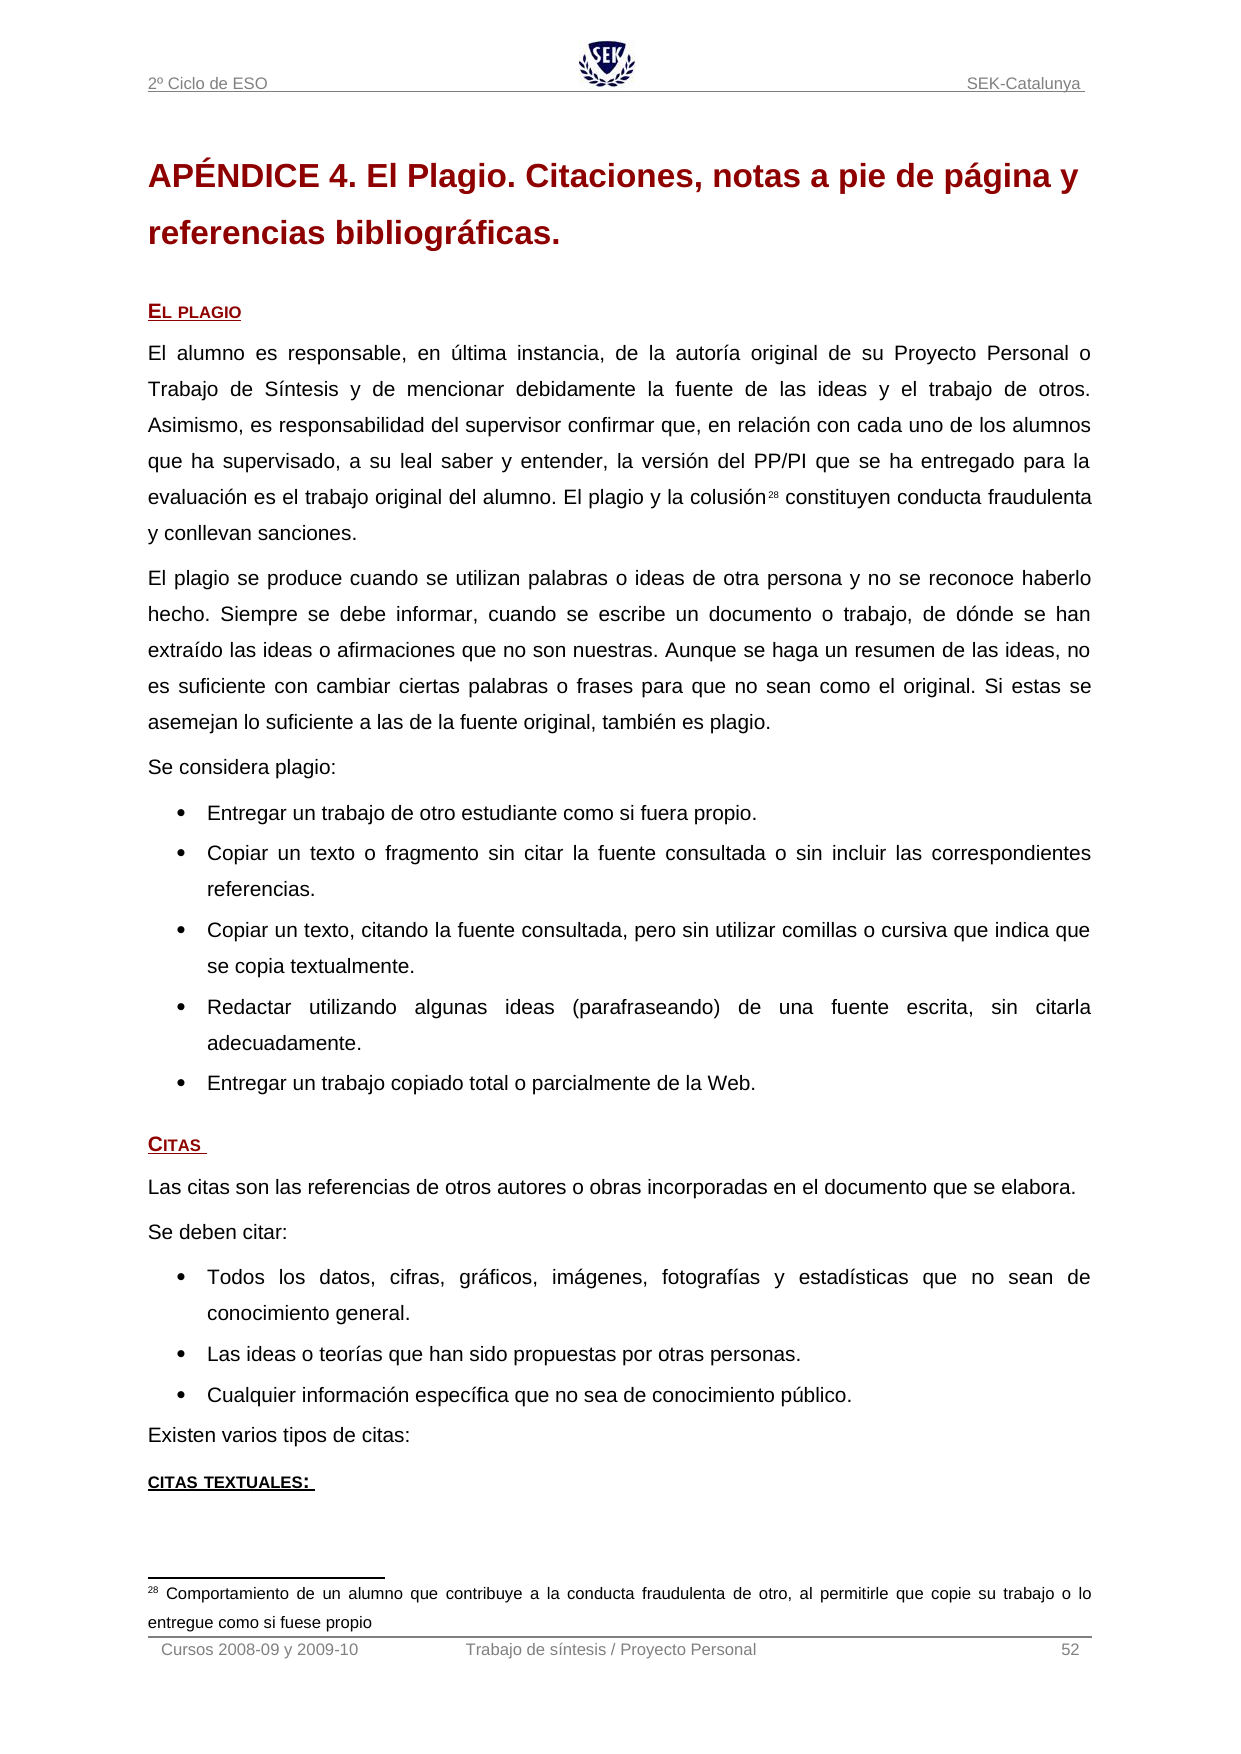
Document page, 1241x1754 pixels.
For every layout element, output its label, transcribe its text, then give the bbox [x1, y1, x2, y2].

text Las citas son las referencias de otros autores o obras incorporadas en el documento que se elabora. [148, 1174, 1092, 1198]
text El plagio se produce cuando se utilizan palabras o ideas de otra persona y no se reconoce haberlo hecho. Siempre se debe informar, cuando se escribe un documento o trabajo, de dónde se han extraído las ideas o afirmaciones que no son nuestras. Aunque se haga un resumen de las ideas, no es suficiente con cambiar ciertas palabras o frases para que no sean como el original. Si estas se asemejan lo suficiente a las de la fuente original, también es plagio. [148, 566, 1092, 734]
subtitle APÉNDICE 4. El Plagio. Citaciones, notas a pie de página y referencias bibliográficas. [148, 156, 1092, 252]
text Entregar un trabajo copiado total o parcialmente de la Web. [177, 1071, 1092, 1095]
subtitle El plagio [148, 299, 1092, 323]
text Se deben citar: [148, 1220, 1092, 1244]
text Copiar un texto, citando la fuente consultada, pero sin utilizar comillas o cursiva que indica que se copia textualmente. [177, 918, 1092, 978]
subtitle Citas [148, 1132, 1092, 1156]
text Existen varios tipos de citas: [148, 1423, 1092, 1447]
text Redactar utilizando algunas ideas (parafraseando) de una fuente escrita, sin citarla adecuadamente. [177, 994, 1092, 1054]
text Se considera plagio: [148, 755, 1092, 779]
text Cualquier información específica que no sea de conocimiento público. [177, 1382, 1092, 1407]
text El alumno es responsable, en última instancia, de la autoría original de su Proyecto Personal o Trabajo de Síntesis y de mencionar debidamente la fuente de las ideas y el trabajo de otros. Asimismo, es responsabilidad del supervisor confirmar que, en relación con cada uno de los alumnos que ha supervisado, a su leal saber y entender, la versión del PP/PI que se ha entregado para la evaluación es el trabajo original del alumno. El plagio y la colusión constituyen conducta fraudulenta y conllevan sanciones. [148, 341, 1092, 545]
text Entregar un trabajo de otro estudiante como si fuera propio. [177, 801, 1092, 824]
picture [578, 40, 636, 90]
text Copiar un texto o fragmento sin citar la fuente consultada o sin incluir las correspondientes referencias. [177, 841, 1092, 901]
text Todos los datos, cifras, gráficos, imágenes, fotografías y estadísticas que no sean de conocimiento general. [177, 1265, 1092, 1325]
text Las ideas o teorías que han sido propuestas por otras personas. [177, 1342, 1092, 1366]
text citas textuales: [148, 1468, 1092, 1492]
